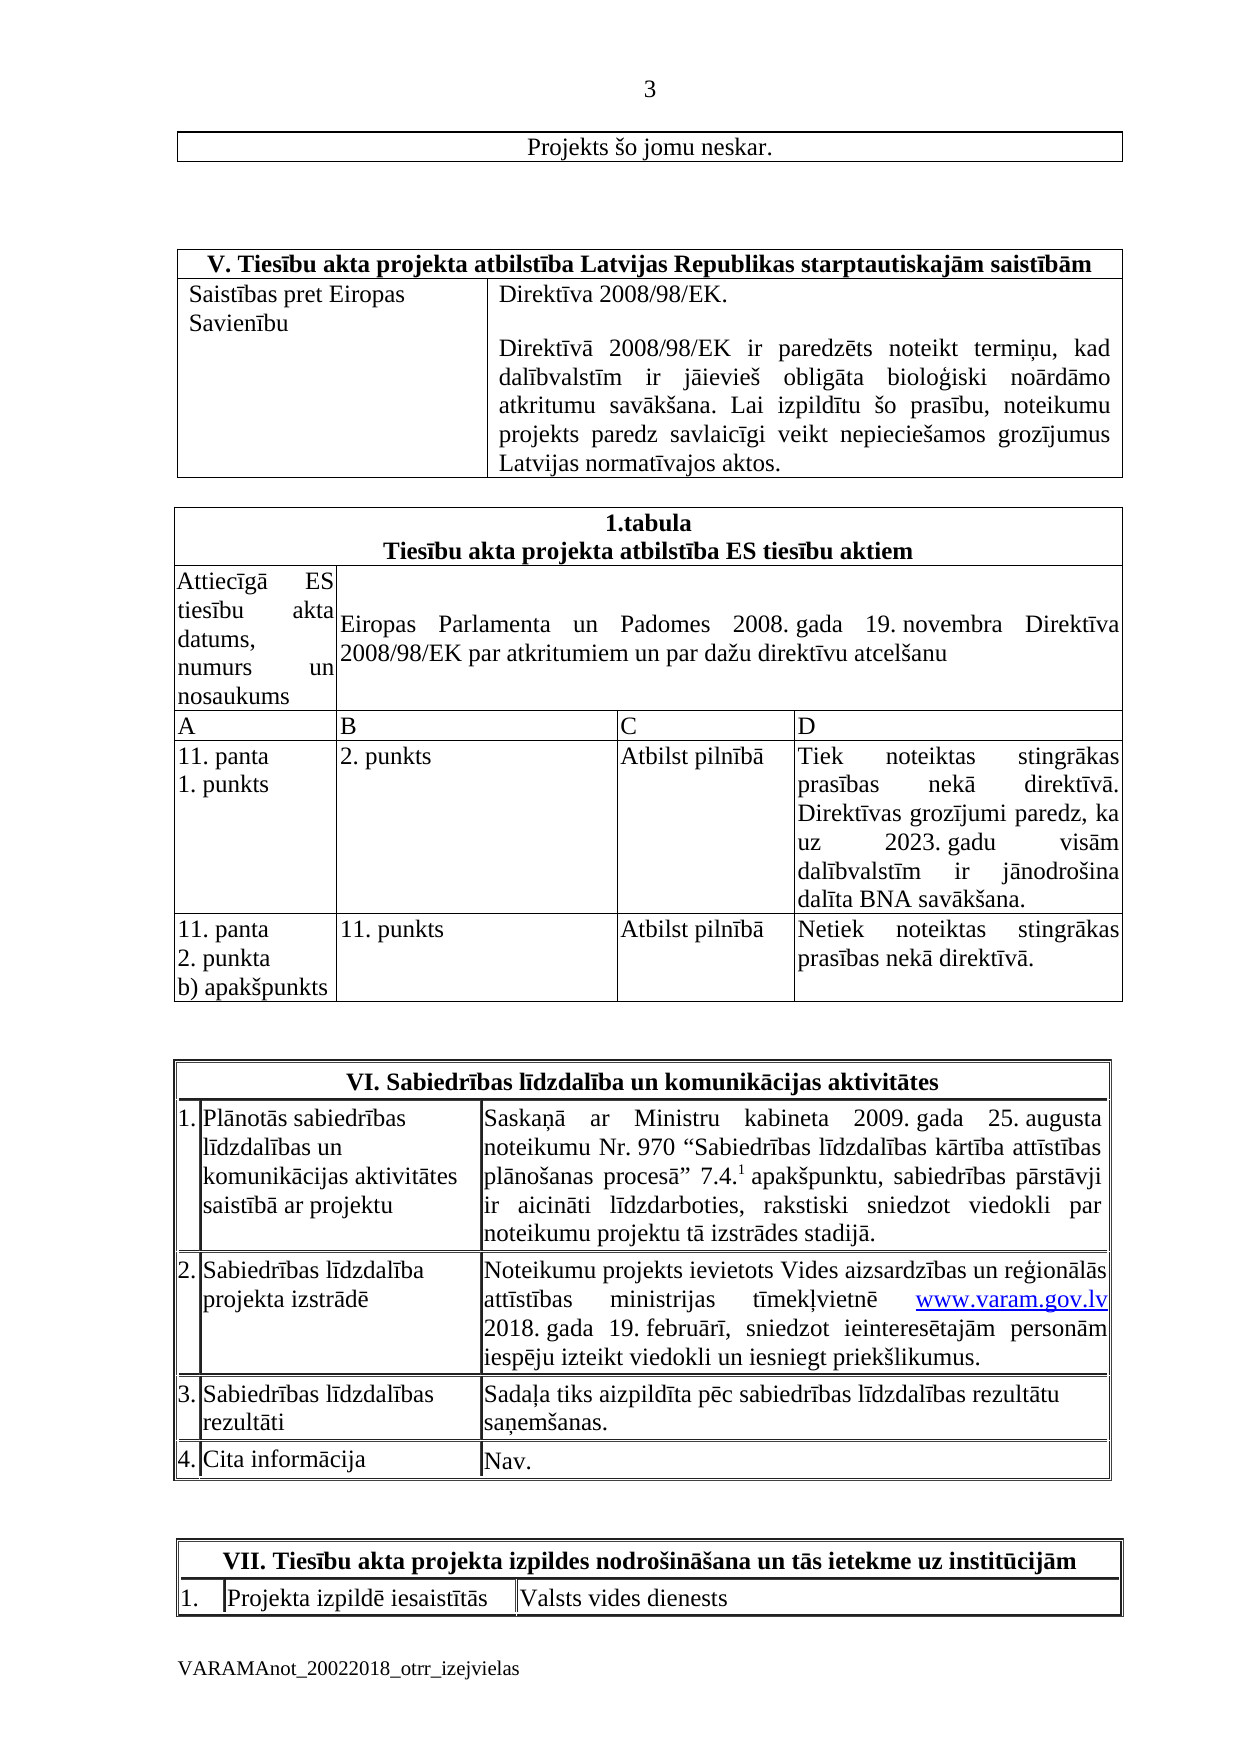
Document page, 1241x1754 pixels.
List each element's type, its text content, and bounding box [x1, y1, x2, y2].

table_cell Direktīva 2008/98/EK. Direktīvā 2008/98/EK ir paredzēts noteikt termiņu, kad dalībvalstīm ir jāievieš obligāta bioloģiski noārdāmo atkritumu savākšana. Lai izpildītu šo prasību, noteikumu projekts paredz savlaicīgi veikt nepieciešamos grozījumus Latvijas normatīvajos aktos. [488, 279, 1122, 477]
table_cell 1. [175, 1098, 199, 1250]
table_cell Saistības pret Eiropas Savienību [178, 279, 487, 477]
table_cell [517, 1577, 1120, 1614]
table_cell Sabiedrības līdzdalības rezultāti [202, 1377, 480, 1439]
table_cell Plānotās sabiedrības līdzdalības un komunikācijas aktivitātes saistībā ar projektu [202, 1101, 480, 1250]
table_cell Tiek noteiktas stingrākas prasības nekā direktīvā. Direktīvas grozījumi paredz, ka uz 2023. gadu visām dalībvalstīm ir jānodrošina dalīta BNA savākšana. [795, 741, 1122, 913]
table_cell D [795, 711, 1122, 740]
table_cell 11. punkts [337, 914, 617, 1001]
table_cell Cita informācija [200, 1442, 481, 1477]
table_cell Sadaļa tiks aizpildīta pēc sabiedrības līdzdalības rezultātu saņemšanas. [483, 1373, 1109, 1439]
table_cell 3. [177, 1373, 199, 1439]
table_cell Sabiedrības līdzdalība projekta izstrādē [202, 1253, 480, 1373]
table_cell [224, 1580, 517, 1614]
table_cell B [337, 711, 617, 740]
table_cell 2. [175, 1250, 200, 1373]
table_cell Atbilst pilnībā [618, 741, 794, 913]
table_header VI. Sabiedrības līdzdalība un komunikācijas aktivitātes [177, 1063, 1109, 1098]
table_cell A [175, 711, 336, 740]
table_header V. Tiesību akta projekta atbilstība Latvijas Republikas starptautiskajām saistībām [178, 250, 1122, 278]
table_cell Eiropas Parlamenta un Padomes 2008. gada 19. novembra Direktīva 2008/98/EK par atkritumiem un par dažu direktīvu atcelšanu [337, 566, 1122, 710]
table_cell Saskaņā ar Ministru kabineta 2009. gada 25. augusta noteikumu Nr. 970 “Sabiedrības līdzdalības kārtība attīstības plānošanas procesā” 7.4.1 apakšpunktu, sabiedrības pārstāvji ir aicināti līdzdarboties, rakstiski sniedzot viedokli par noteikumu projektu tā izstrādes stadijā. [483, 1098, 1110, 1250]
table_cell 11. panta 2. punkta b) apakšpunkts [175, 914, 336, 1001]
table_cell 2. punkts [337, 741, 617, 913]
table_header VII. Tiesību akta projekta izpildes nodrošināšana un tās ietekme uz institūcijām [179, 1542, 1120, 1577]
table_cell Noteikumu projekts ievietots Vides aizsardzības un reģionālās attīstības ministrijas tīmekļvietnē www.varam.gov.lv 2018. gada 19. februārī, sniedzot ieinteresētajām personām iespēju izteikt viedokli un iesniegt priekšlikumus. [481, 1250, 1110, 1373]
table_cell 1. [179, 1577, 224, 1614]
table_cell Attiecīgā ES tiesību akta datums, numurs un nosaukums [175, 566, 336, 710]
table_cell 4. [175, 1439, 200, 1477]
table_header 1.tabula Tiesību akta projekta atbilstība ES tiesību aktiem [175, 508, 1122, 565]
table_cell Nav. [481, 1439, 1110, 1477]
table_cell 11. panta 1. punkts [175, 741, 336, 913]
table_cell Projekts šo jomu neskar. [178, 133, 1122, 161]
table_cell Netiek noteiktas stingrākas prasības nekā direktīvā. [795, 914, 1122, 1001]
table_cell Atbilst pilnībā [618, 914, 794, 1001]
table_cell C [618, 711, 794, 740]
